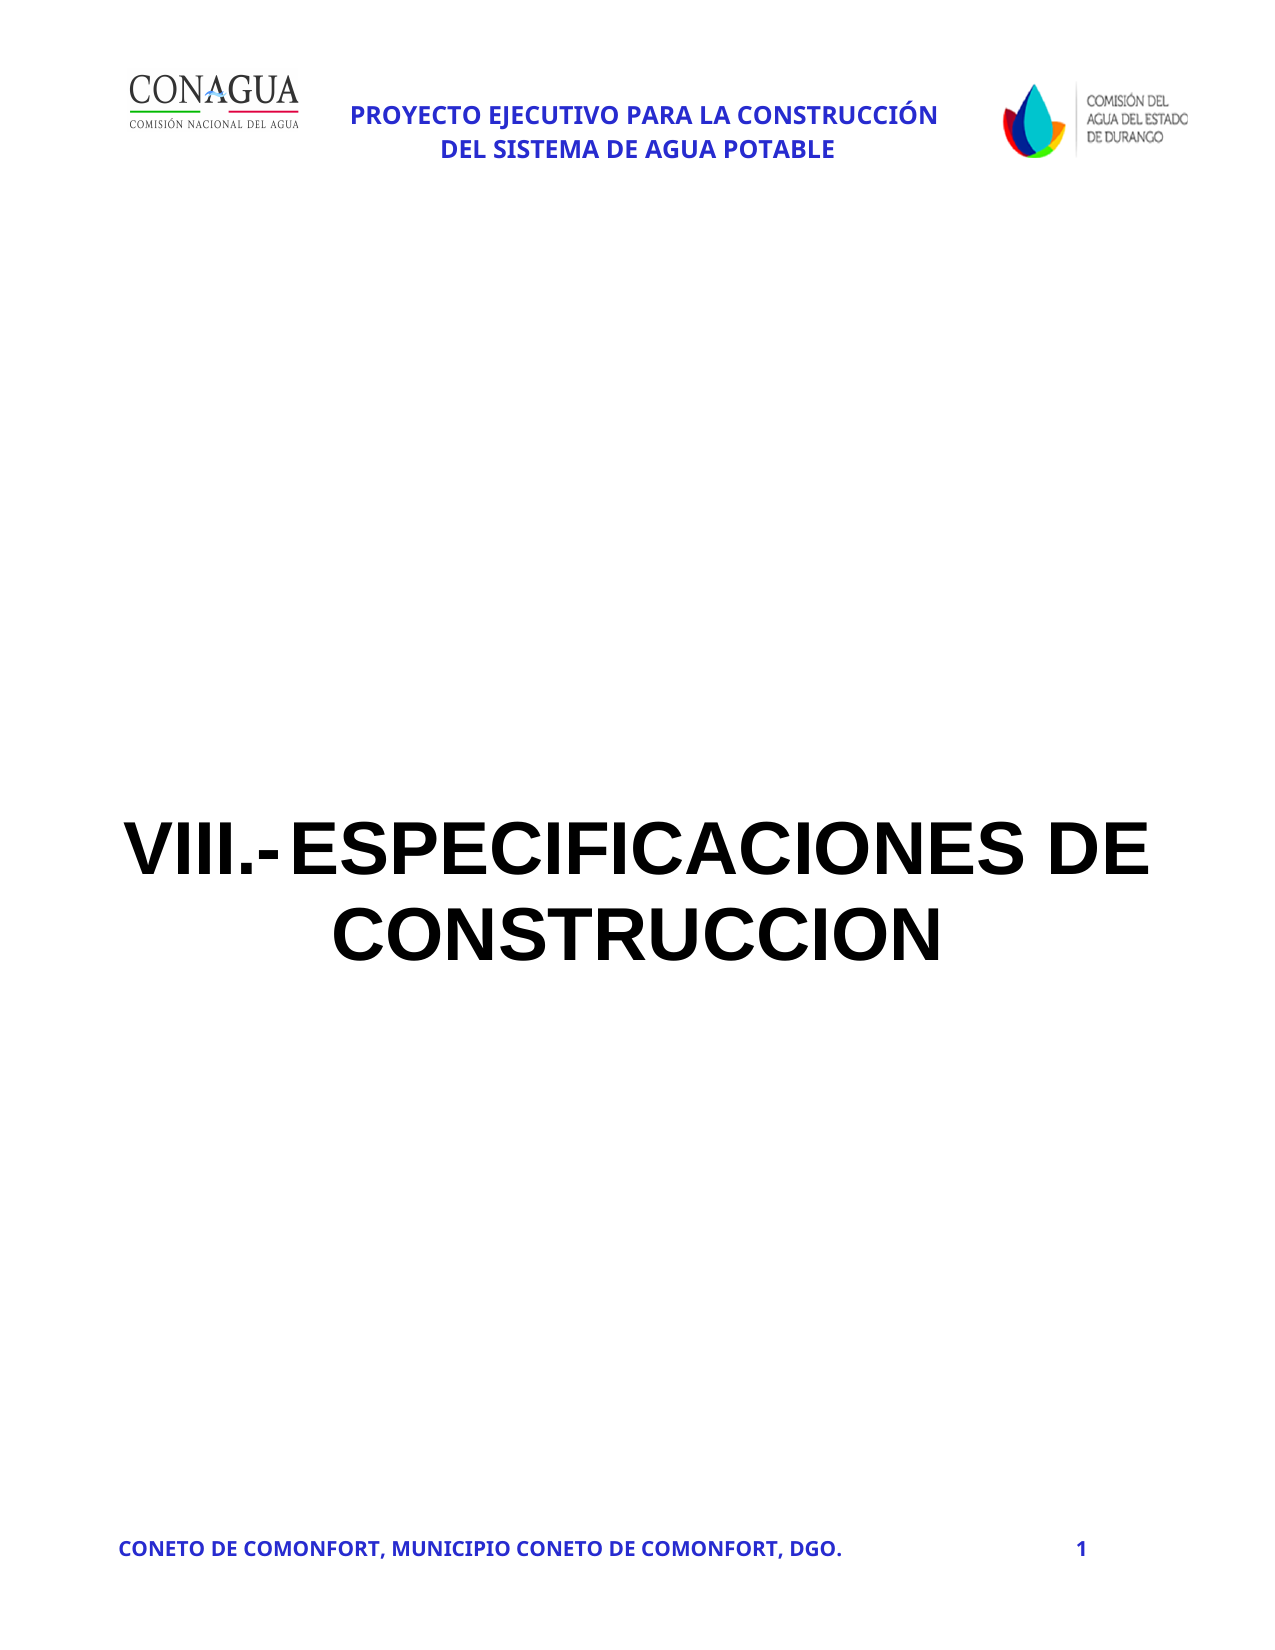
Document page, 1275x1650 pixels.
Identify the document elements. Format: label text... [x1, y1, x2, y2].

picture [126, 68, 299, 132]
text VIII.- ESPECIFICACIONES DE CONSTRUCCION [118, 804, 1157, 976]
picture [1000, 81, 1191, 161]
